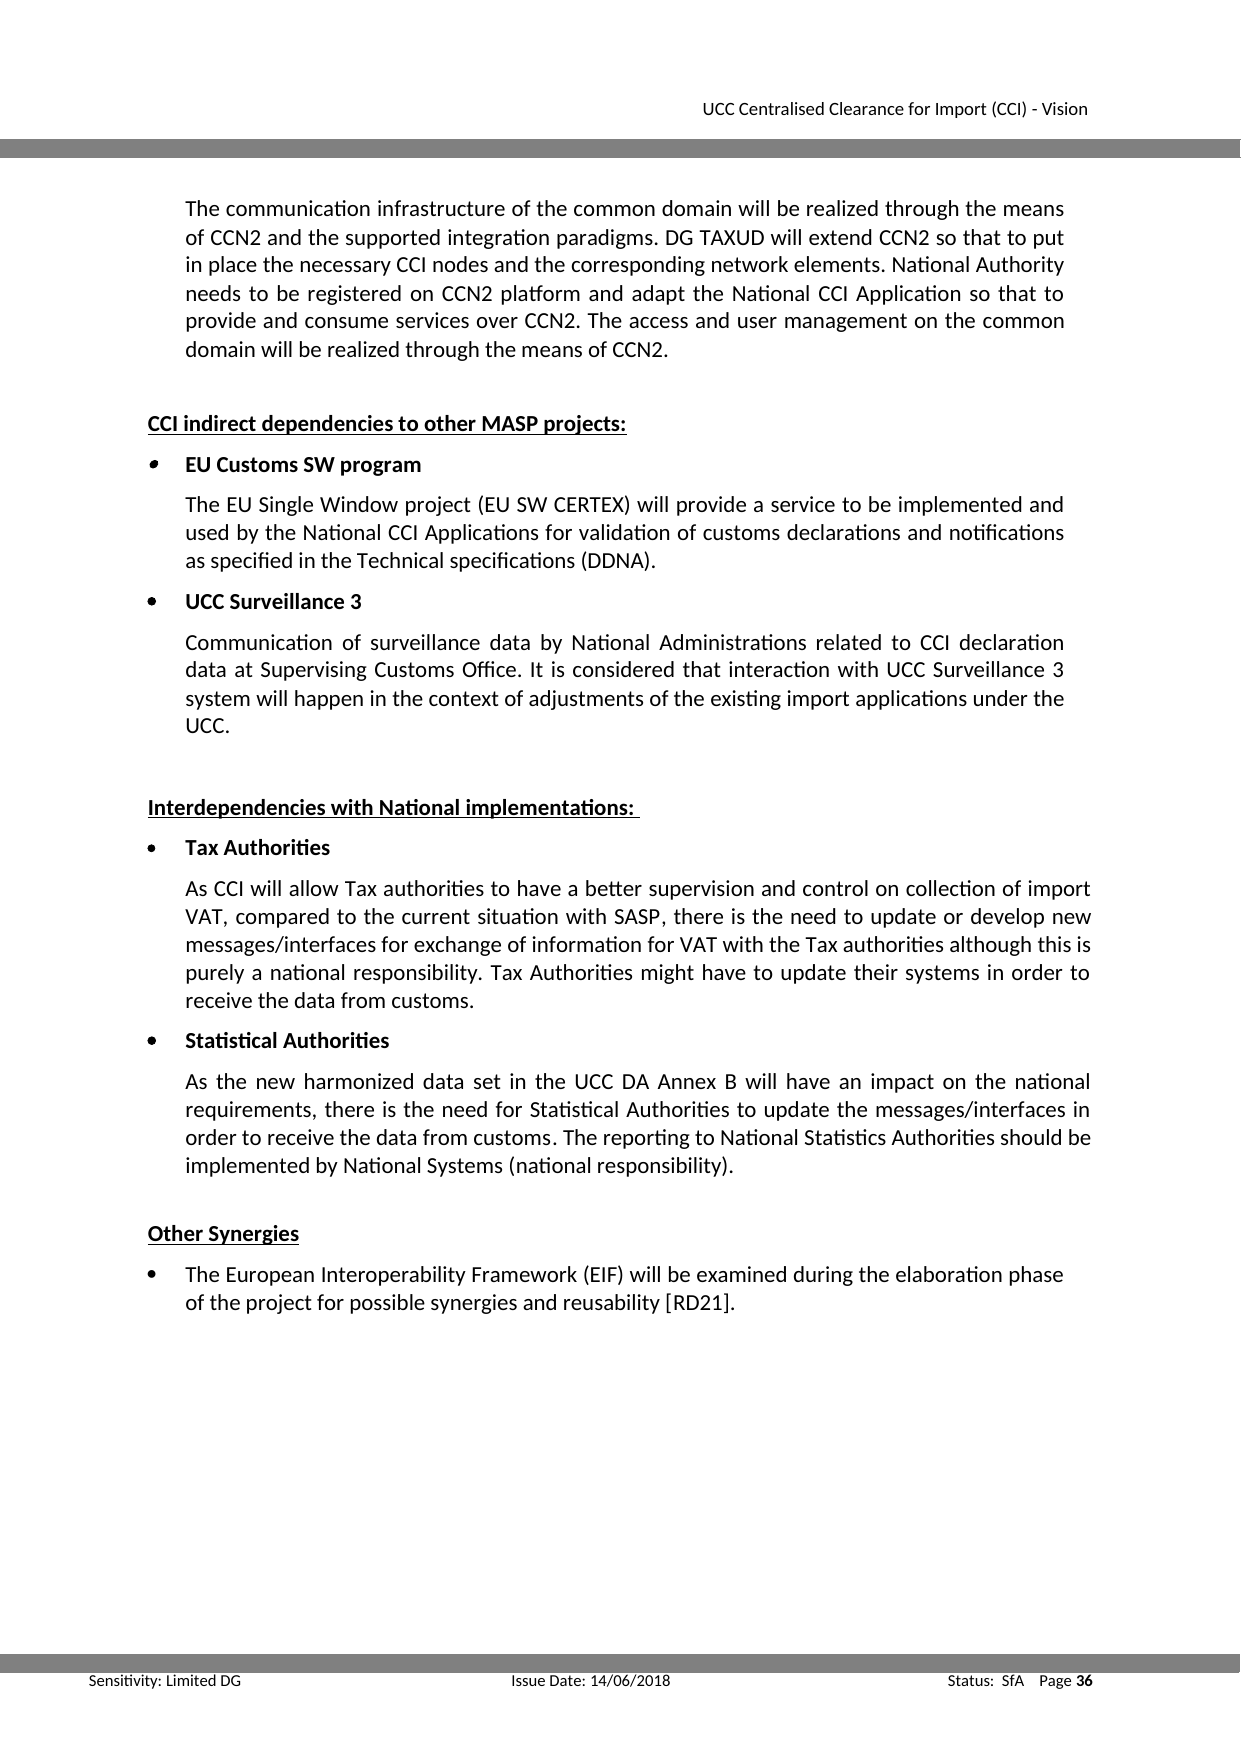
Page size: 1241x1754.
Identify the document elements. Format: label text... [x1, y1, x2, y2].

text Other Synergies [148, 1219, 1092, 1247]
text As CCI will allow Tax authorities to have a better supervision and control on collection of import VAT, compared to the current situation with SASP, there is the need to update or develop new messages/interfaces for exchange of information for VAT with the Tax authorities although this is purely a national responsibility. Tax Authorities might have to update their systems in order to receive the data from customs. [185, 874, 1092, 1014]
text Interdependencies with National implementations: [148, 793, 1092, 821]
list UCC Surveillance 3 [148, 587, 1066, 615]
list The European Interoperability Framework (EIF) will be examined during the elaboration phase of the project for possible synergies and reusability [RD21]. [148, 1260, 1066, 1316]
list The EU Single Window project (EU SW CERTEX) will provide a service to be implemented and used by the National CCI Applications for validation of customs declarations and notifications as specified in the Technical specifications (DDNA). [185, 491, 1066, 574]
list Statistical Authorities [148, 1026, 1066, 1054]
list Communication of surveillance data by National Administrations related to CCI declaration data at Supervising Customs Office. It is considered that interaction with UCC Surveillance 3 system will happen in the context of adjustments of the existing import applications under the UCC. [185, 628, 1066, 740]
list EU Customs SW program [148, 450, 1066, 478]
text As the new harmonized data set in the UCC DA Annex B will have an impact on the national requirements, there is the need for Statistical Authorities to update the messages/interfaces in order to receive the data from customs. The reporting to National Statistics Authorities should be implemented by National Systems (national responsibility). [185, 1067, 1092, 1179]
list Tax Authorities [148, 833, 1066, 861]
list The communication infrastructure of the common domain will be realized through the means of CCN2 and the supported integration paradigms. DG TAXUD will extend CCN2 so that to put in place the necessary CCI nodes and the corresponding network elements. National Authority needs to be registered on CCN2 platform and adapt the National CCI Application so that to provide and consume services over CCN2. The access and user management on the common domain will be realized through the means of CCN2. [185, 194, 1066, 363]
text CCI indirect dependencies to other MASP projects: [148, 409, 1092, 437]
